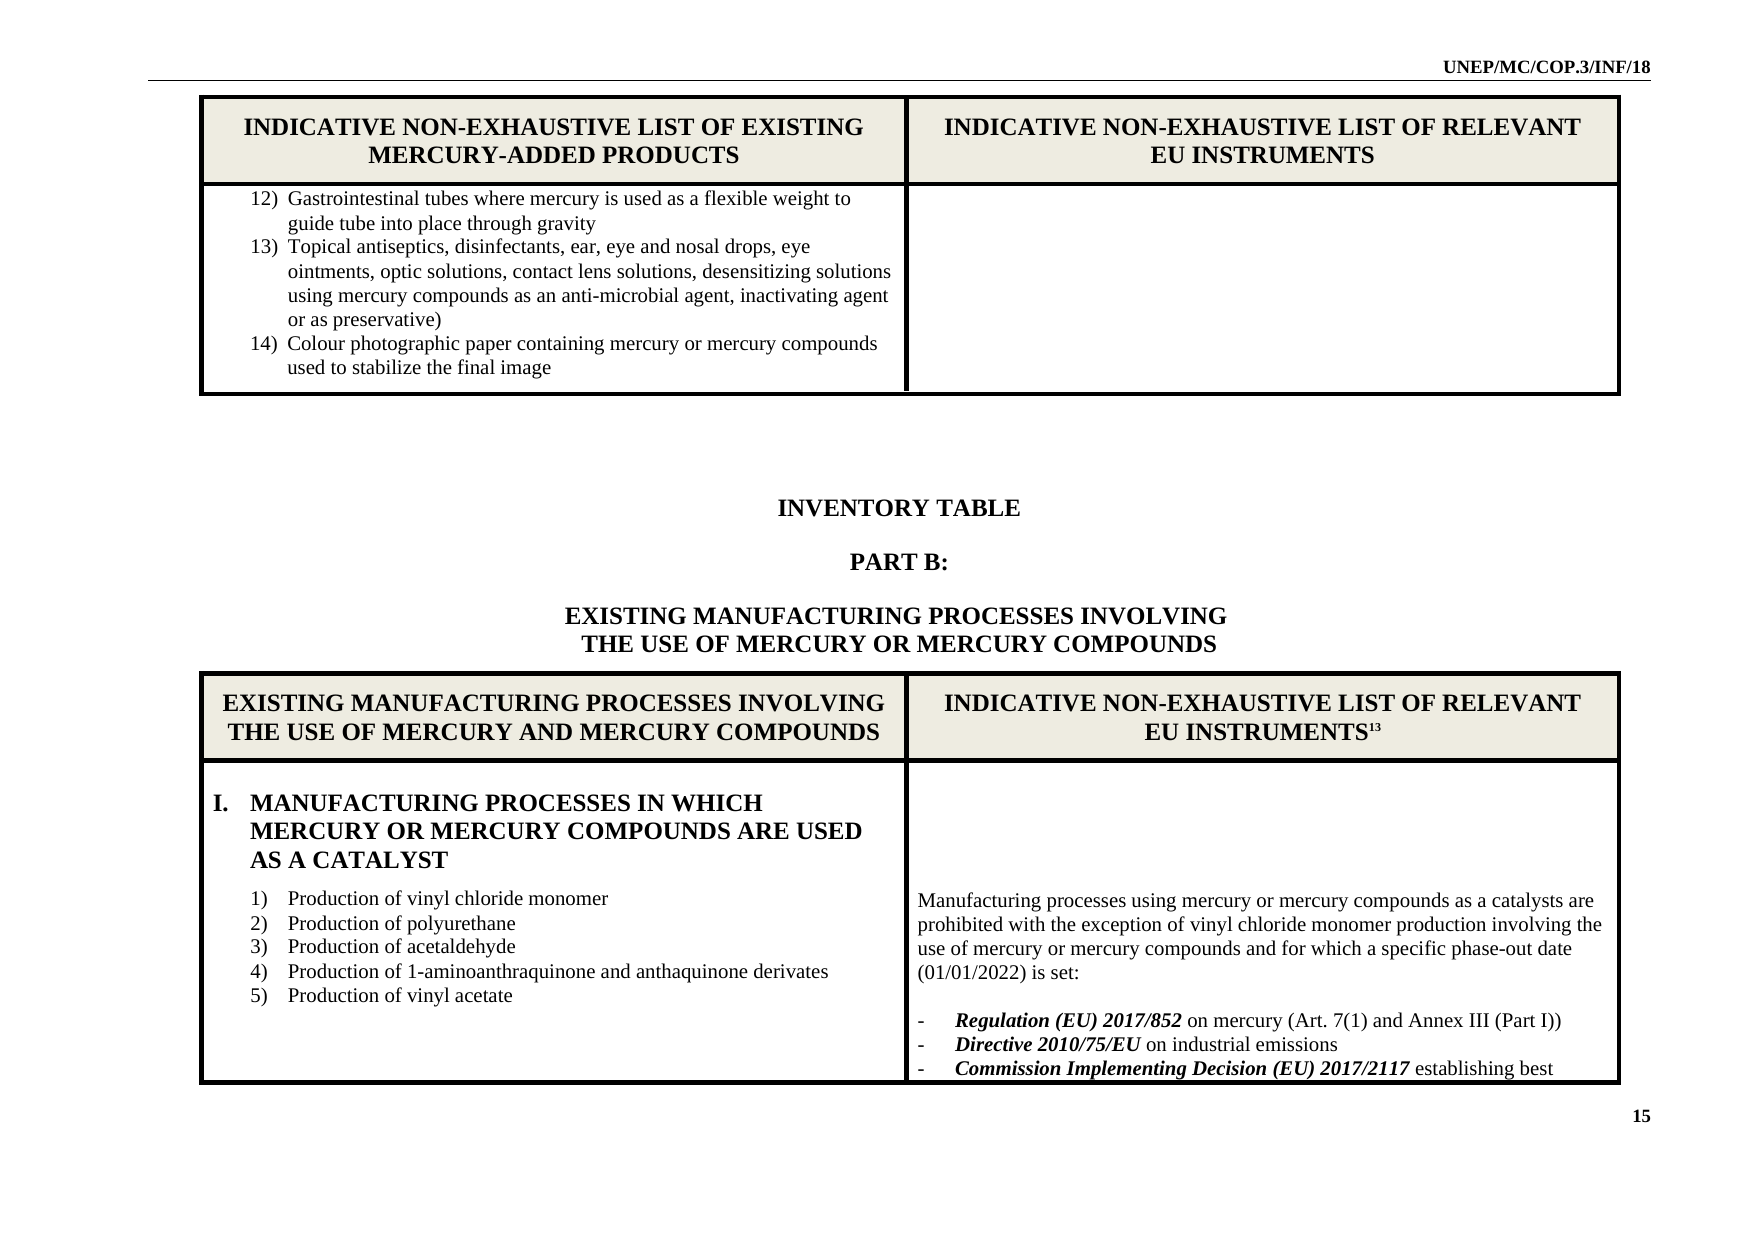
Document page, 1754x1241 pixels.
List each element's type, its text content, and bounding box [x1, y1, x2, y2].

table_header EXISTING MANUFACTURING PROCESSES INVOLVING THE USE OF MERCURY AND MERCURY COMPOUNDS [204, 676, 904, 758]
table_header INDICATIVE NON-EXHAUSTIVE LIST OF RELEVANT EU INSTRUMENTS [909, 676, 1617, 758]
table_header INDICATIVE NON-EXHAUSTIVE LIST OF RELEVANT EU INSTRUMENTS [909, 99, 1617, 182]
text PART B: [148, 547, 1651, 576]
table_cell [909, 763, 1617, 1080]
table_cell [204, 186, 904, 391]
text INVENTORY TABLE [148, 493, 1651, 522]
table_header INDICATIVE NON-EXHAUSTIVE LIST OF EXISTING MERCURY-ADDED PRODUCTS [204, 99, 904, 182]
table_cell [909, 186, 1617, 391]
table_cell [204, 763, 904, 1080]
text EXISTING MANUFACTURING PROCESSES INVOLVING THE USE OF MERCURY OR MERCURY COMPOUNDS [148, 601, 1651, 658]
